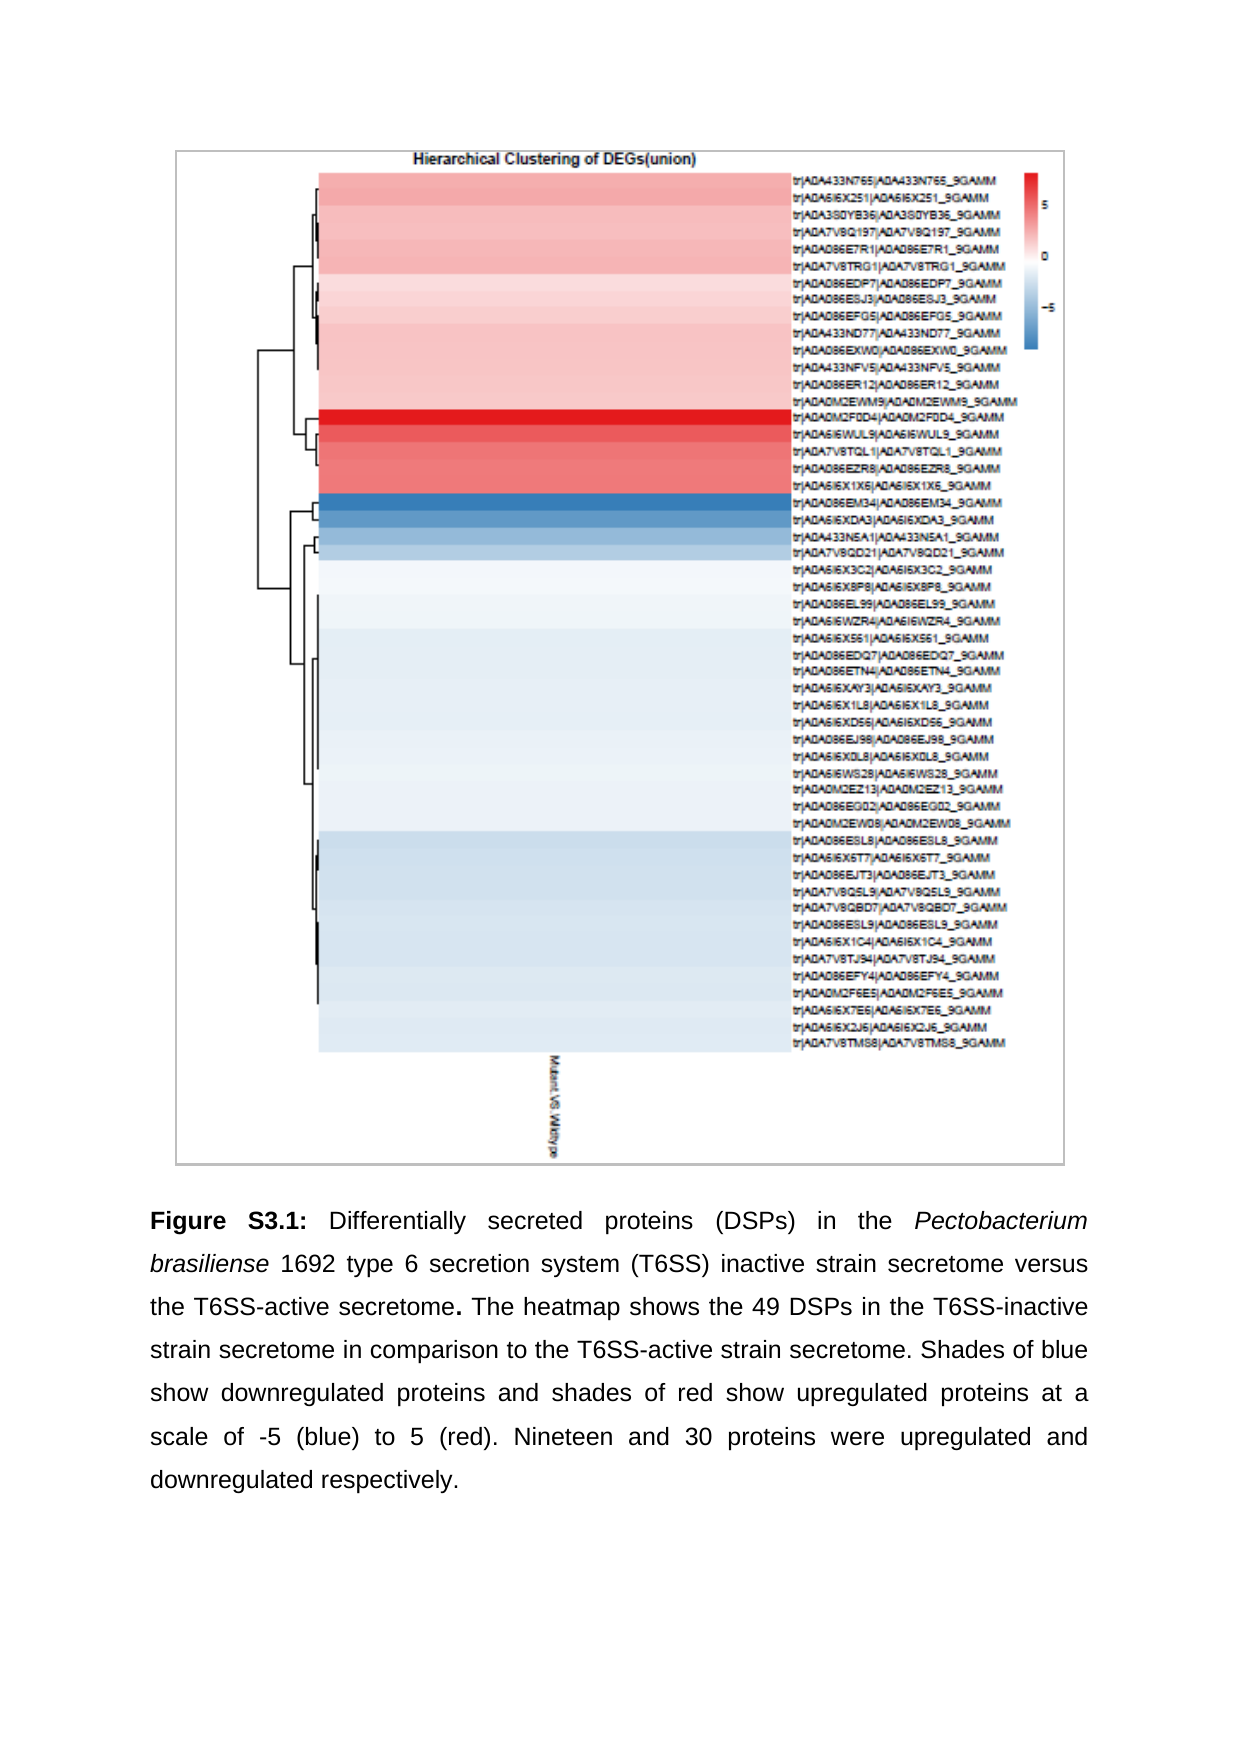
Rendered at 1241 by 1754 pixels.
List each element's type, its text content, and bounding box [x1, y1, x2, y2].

text Figure S3.1: Differentially secreted proteins (DSPs) in the Pectobacterium brasiliense 1692 type 6 secretion system (T6SS) inactive strain secretome versus the T6SS-active secretome. The heatmap shows the 49 DSPs in the T6SS-inactive strain secretome in comparison to the T6SS-active strain secretome. Shades of blue show downregulated proteins and shades of red show upregulated proteins at a scale of -5 (blue) to 5 (red). Nineteen and 30 proteins were upregulated and downregulated respectively. [150, 1206, 1090, 1493]
picture [177, 152, 1063, 1163]
